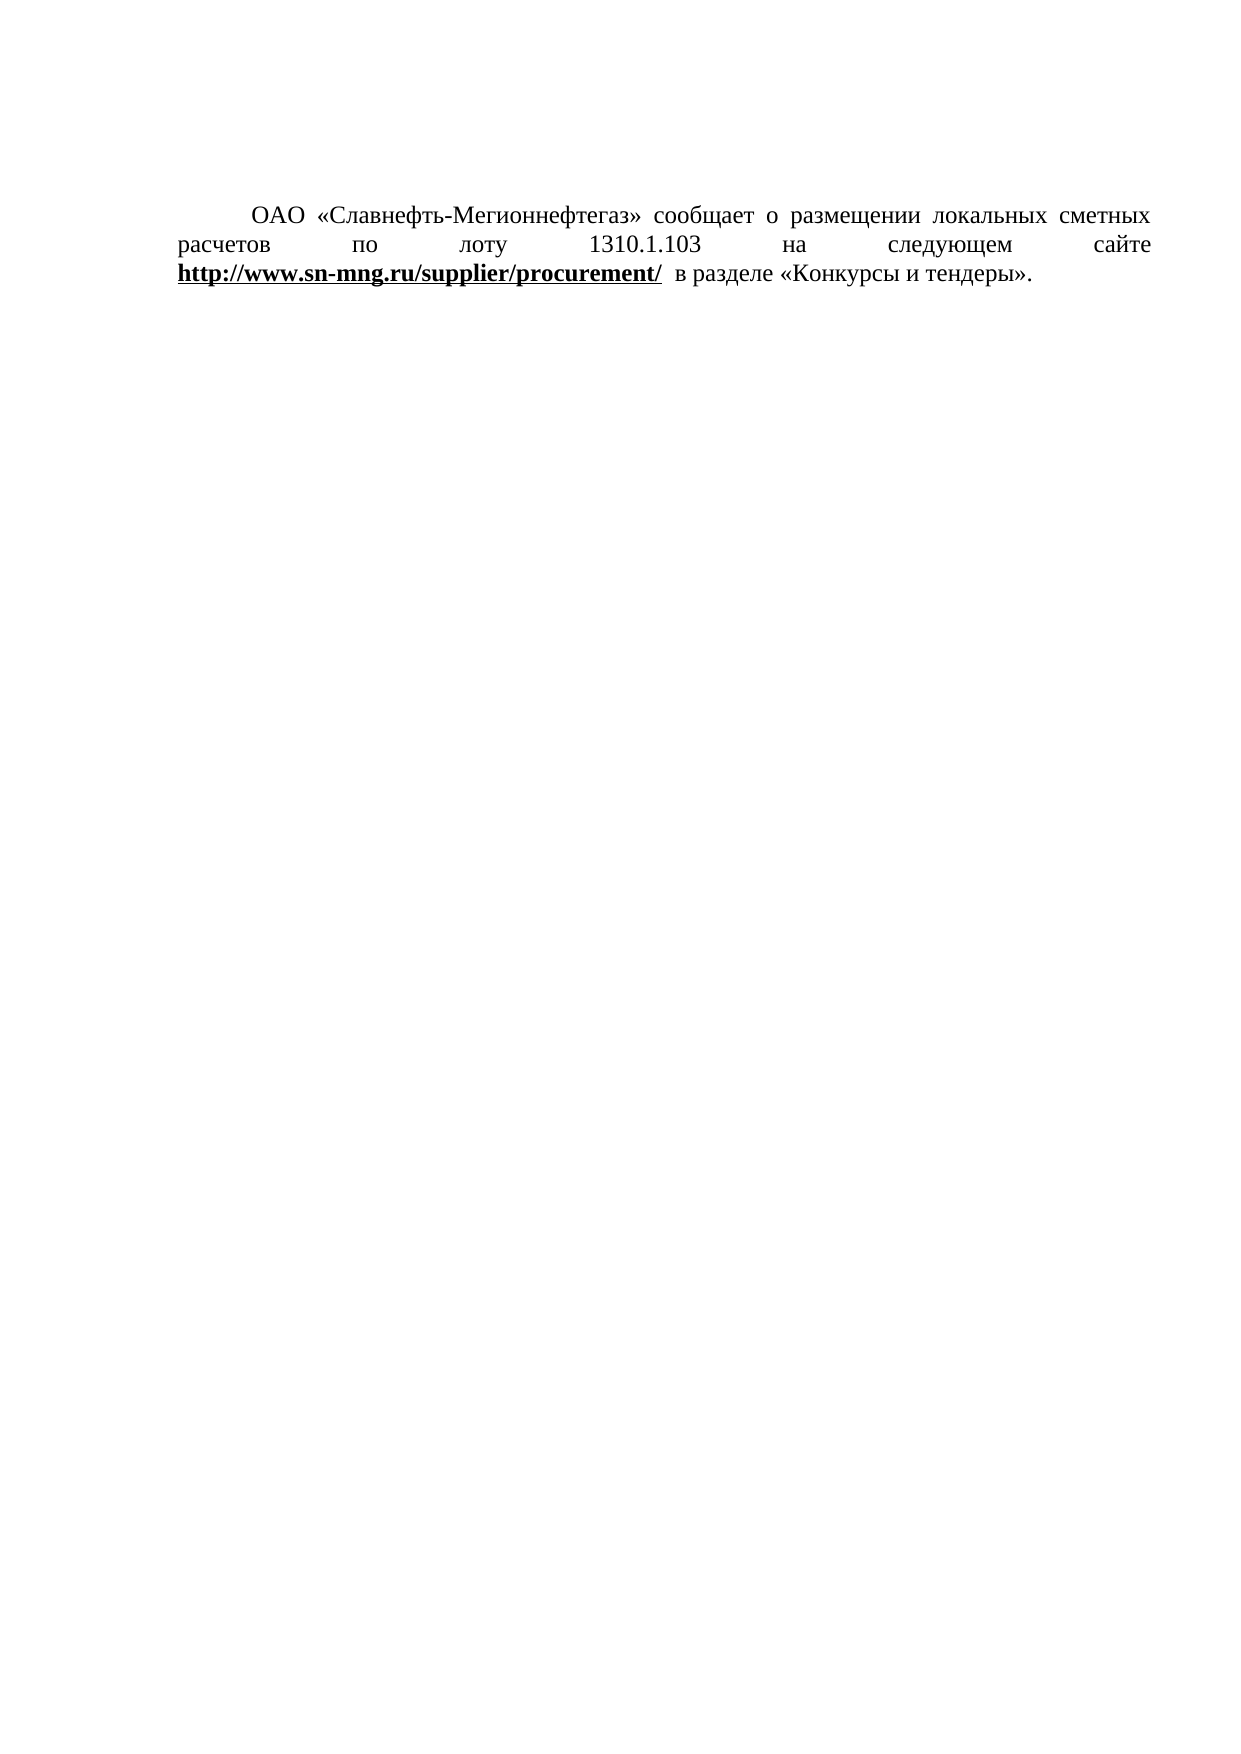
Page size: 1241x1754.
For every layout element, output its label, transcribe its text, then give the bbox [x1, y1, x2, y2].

text ОАО «Славнефть-Мегионнефтегаз» сообщает о размещении локальных сметных расчетов по лоту 1310.1.103 на следующем сайте http://www.sn-mng.ru/supplier/procurement/ в разделе «Конкурсы и тендеры». [177, 201, 1152, 287]
